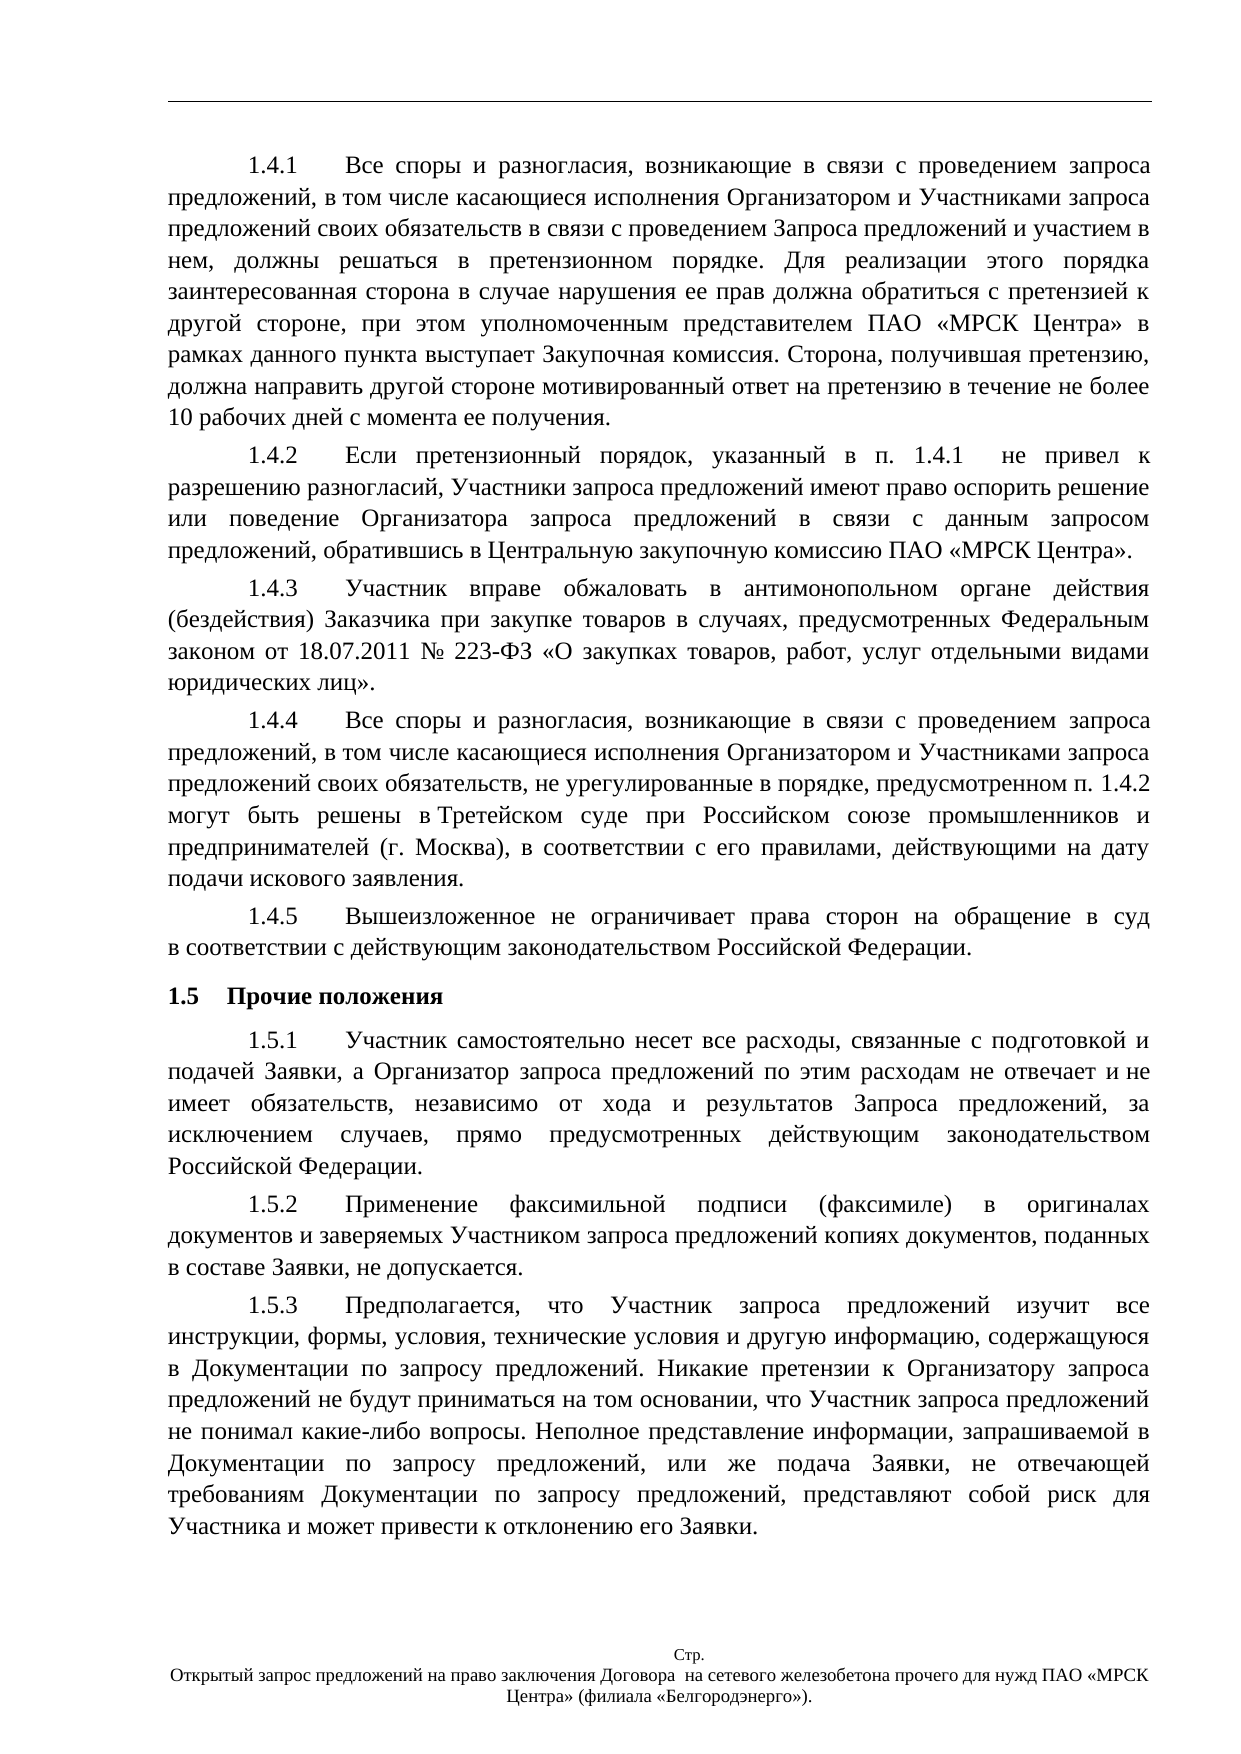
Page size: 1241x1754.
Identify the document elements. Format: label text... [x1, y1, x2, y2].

list Все споры и разногласия, возникающие в связи с проведением запроса предложений, в том числе касающиеся исполнения Организатором и Участниками запроса предложений своих обязательств в связи с проведением Запроса предложений и участием в нем, должны решаться в претензионном порядке. Для реализации этого порядка заинтересованная сторона в случае нарушения ее прав должна обратиться с претензией к другой стороне, при этом уполномоченным представителем ПАО «МРСК Центра» в рамках данного пункта выступает Закупочная комиссия. Сторона, получившая претензию, должна направить другой стороне мотивированный ответ на претензию в течение не более 10 рабочих дней с момента ее получения. [168, 150, 1150, 431]
list Предполагается, что Участник запроса предложений изучит все инструкции, формы, условия, технические условия и другую информацию, содержащуюся в Документации по запросу предложений. Никакие претензии к Организатору запроса предложений не будут приниматься на том основании, что Участник запроса предложений не понимал какие-либо вопросы. Неполное представление информации, запрашиваемой в Документации по запросу предложений, или же подача Заявки, не отвечающей требованиям Документации по запросу предложений, представляют собой риск для Участника и может привести к отклонению его Заявки. [168, 1290, 1150, 1539]
list Участник самостоятельно несет все расходы, связанные с подготовкой и подачей Заявки, а Организатор запроса предложений по этим расходам не отвечает и не имеет обязательств, независимо от хода и результатов Запроса предложений, за исключением случаев, прямо предусмотренных действующим законодательством Российской Федерации. [168, 1025, 1150, 1180]
list Вышеизложенное не ограничивает права сторон на обращение в суд в соответствии с действующим законодательством Российской Федерации. [168, 901, 1150, 961]
list Применение факсимильной подписи (факсимиле) в оригиналах документов и заверяемых Участником запроса предложений копиях документов, поданных в составе Заявки, не допускается. [168, 1189, 1150, 1281]
subtitle Прочие положения [168, 981, 1152, 1009]
list Участник вправе обжаловать в антимонопольном органе действия (бездействия) Заказчика при закупке товаров в случаях, предусмотренных Федеральным законом от 18.07.2011 № 223-ФЗ «О закупках товаров, работ, услуг отдельными видами юридических лиц». [168, 573, 1150, 696]
